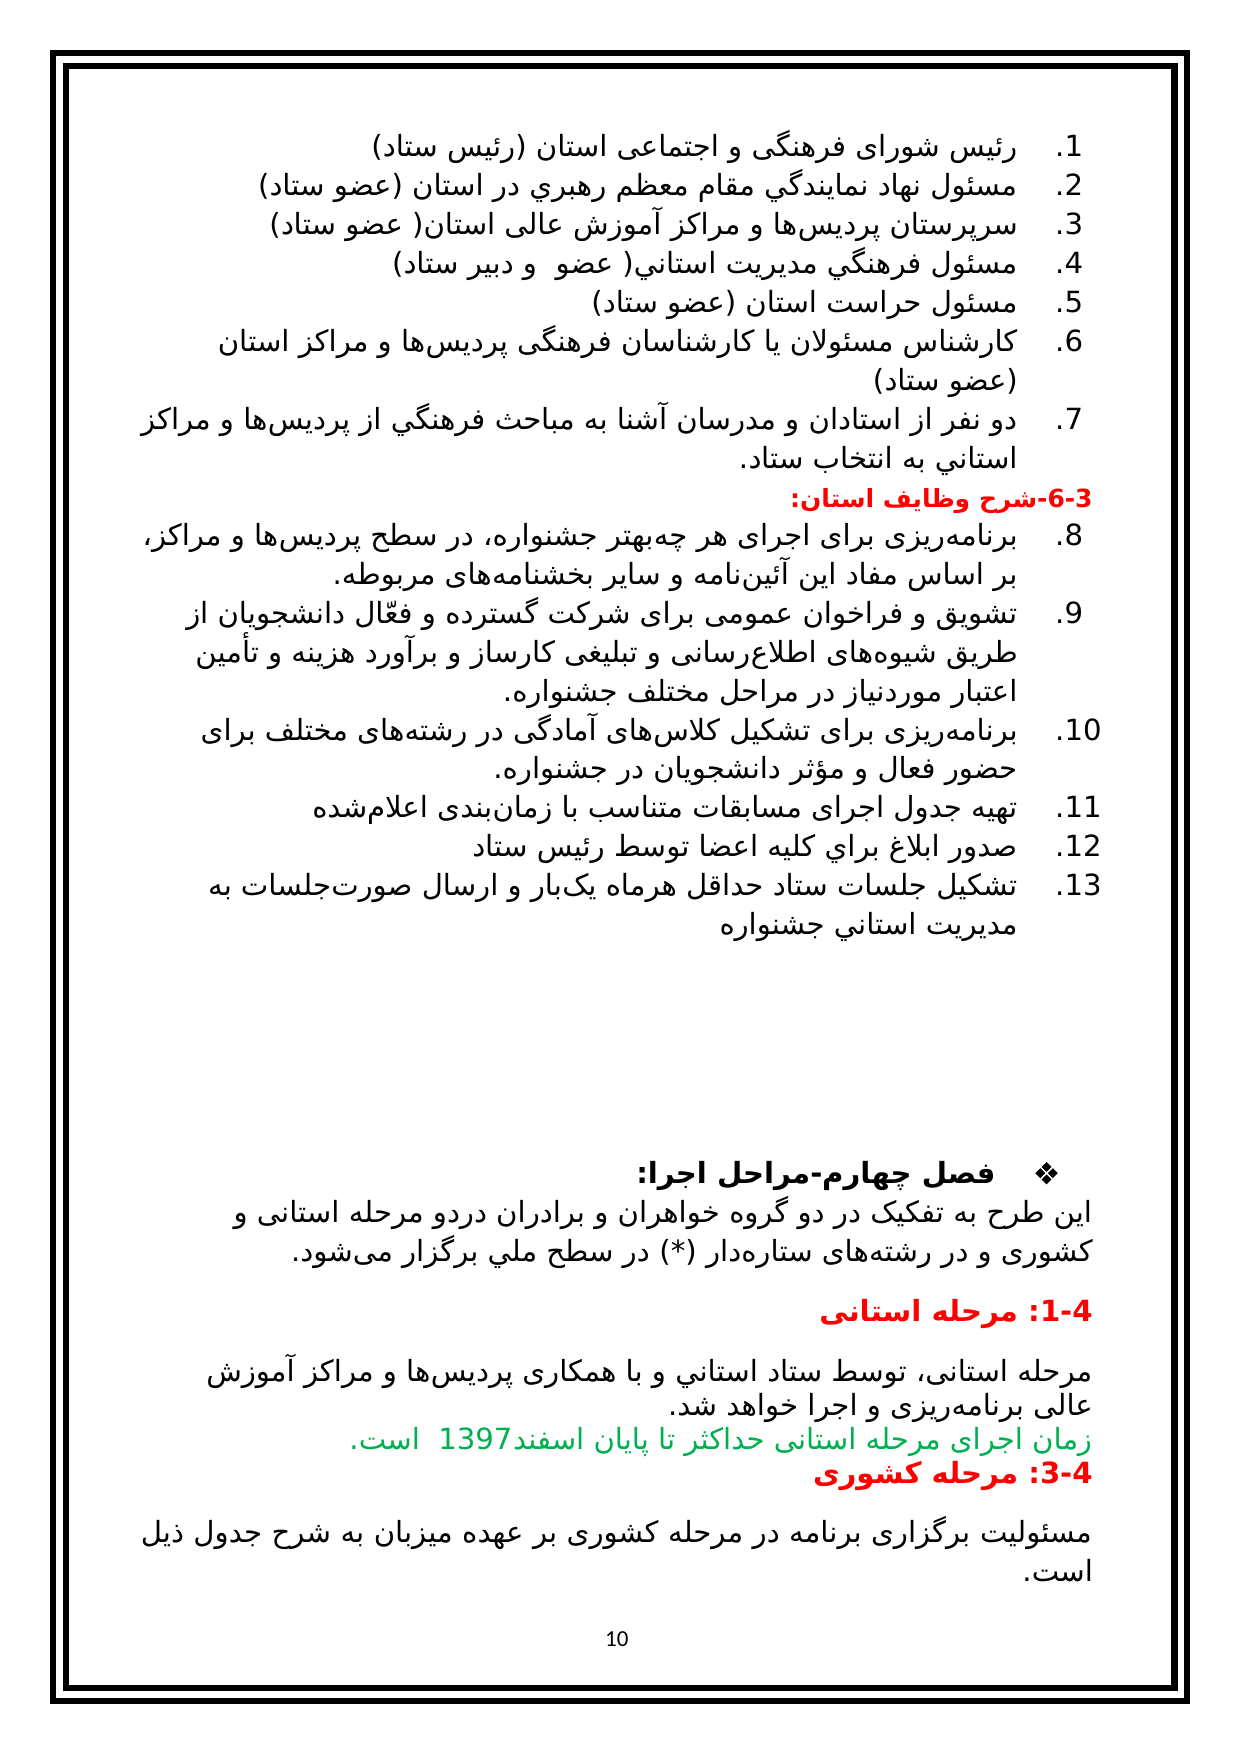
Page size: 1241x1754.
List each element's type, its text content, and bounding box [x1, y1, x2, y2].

text 1-4: مرحله استانی [141, 1294, 1093, 1328]
list برنامه‌ریزی برای اجرای هر چه‌بهتر جشنواره، در سطح پردیس‌ها و مراکز، بر اساس مفاد این آئین‌نامه و سایر بخشنامه‌های مربوطه. [141, 518, 1055, 591]
list کارشناس مسئولان یا کارشناسان فرهنگی پردیس‌ها و مراكز استان (عضو ستاد) [141, 324, 1055, 397]
list دو نفر از استادان و مدرسان آشنا به مباحث فرهنگي از پردیس‌ها و مراکز استاني به انتخاب ستاد. [141, 402, 1055, 475]
text زمان اجرای مرحله استانی حداکثر تا پایان اسفند1397 است. [141, 1422, 1093, 1456]
text این طرح به تفکیک در دو گروه خواهران و برادران دردو مرحله استانی و کشوری و در رشته‌های ستاره‌دار (*) در سطح ملي برگزار می‌شود. [141, 1196, 1093, 1268]
list تهیه جدول اجرای مسابقات متناسب با زمان‌بندی اعلام‌شده [141, 791, 1055, 825]
list سرپرستان پردیس‌ها و مراکز آموزش عالی استان( عضو ستاد) [141, 208, 1055, 242]
text 6-3-شرح وظایف استان: [141, 484, 1093, 514]
list تشكيل جلسات ستاد حداقل هرماه یک‌بار و ارسال صورت‌جلسات به مديريت استاني جشنواره [141, 869, 1055, 942]
list فصل چهارم-مراحل اجرا: [141, 1157, 1033, 1191]
text مسئولیت برگزاری برنامه در مرحله کشوری بر عهده میزبان به شرح جدول ذیل است. [141, 1516, 1093, 1589]
list مسئول حراست استان (عضو ستاد) [141, 286, 1055, 319]
list رئیس شورای فرهنگی و اجتماعی استان (رئیس ستاد) [141, 130, 1055, 164]
text مرحله استانی، توسط ستاد استاني و با همکاری پردیس‌ها و مراکز آموزش عالی برنامه‌ریزی و اجرا خواهد شد. [141, 1354, 1093, 1422]
text 3-4: مرحله کشوری [141, 1456, 1093, 1490]
list صدور ابلاغ براي كليه اعضا توسط رئیس ستاد [141, 830, 1055, 864]
list تشویق و فراخوان عمومی برای شرکت گسترده و فعّال دانشجویان از طریق شیوه‌های اطلاع‌رسانی و تبلیغی کارساز و برآورد هزینه و تأمین اعتبار موردنیاز در مراحل مختلف جشنواره. [141, 596, 1055, 708]
list برنامه‌ریزی برای تشکیل کلاس‌های آمادگی در رشته‌های مختلف برای حضور فعال و مؤثر دانشجویان در جشنواره. [141, 713, 1055, 786]
list مسئول نهاد نمايندگي مقام معظم رهبري در استان (عضو ستاد) [141, 169, 1055, 203]
list مسئول فرهنگي مديريت استاني( عضو و دبير ستاد) [141, 247, 1055, 281]
